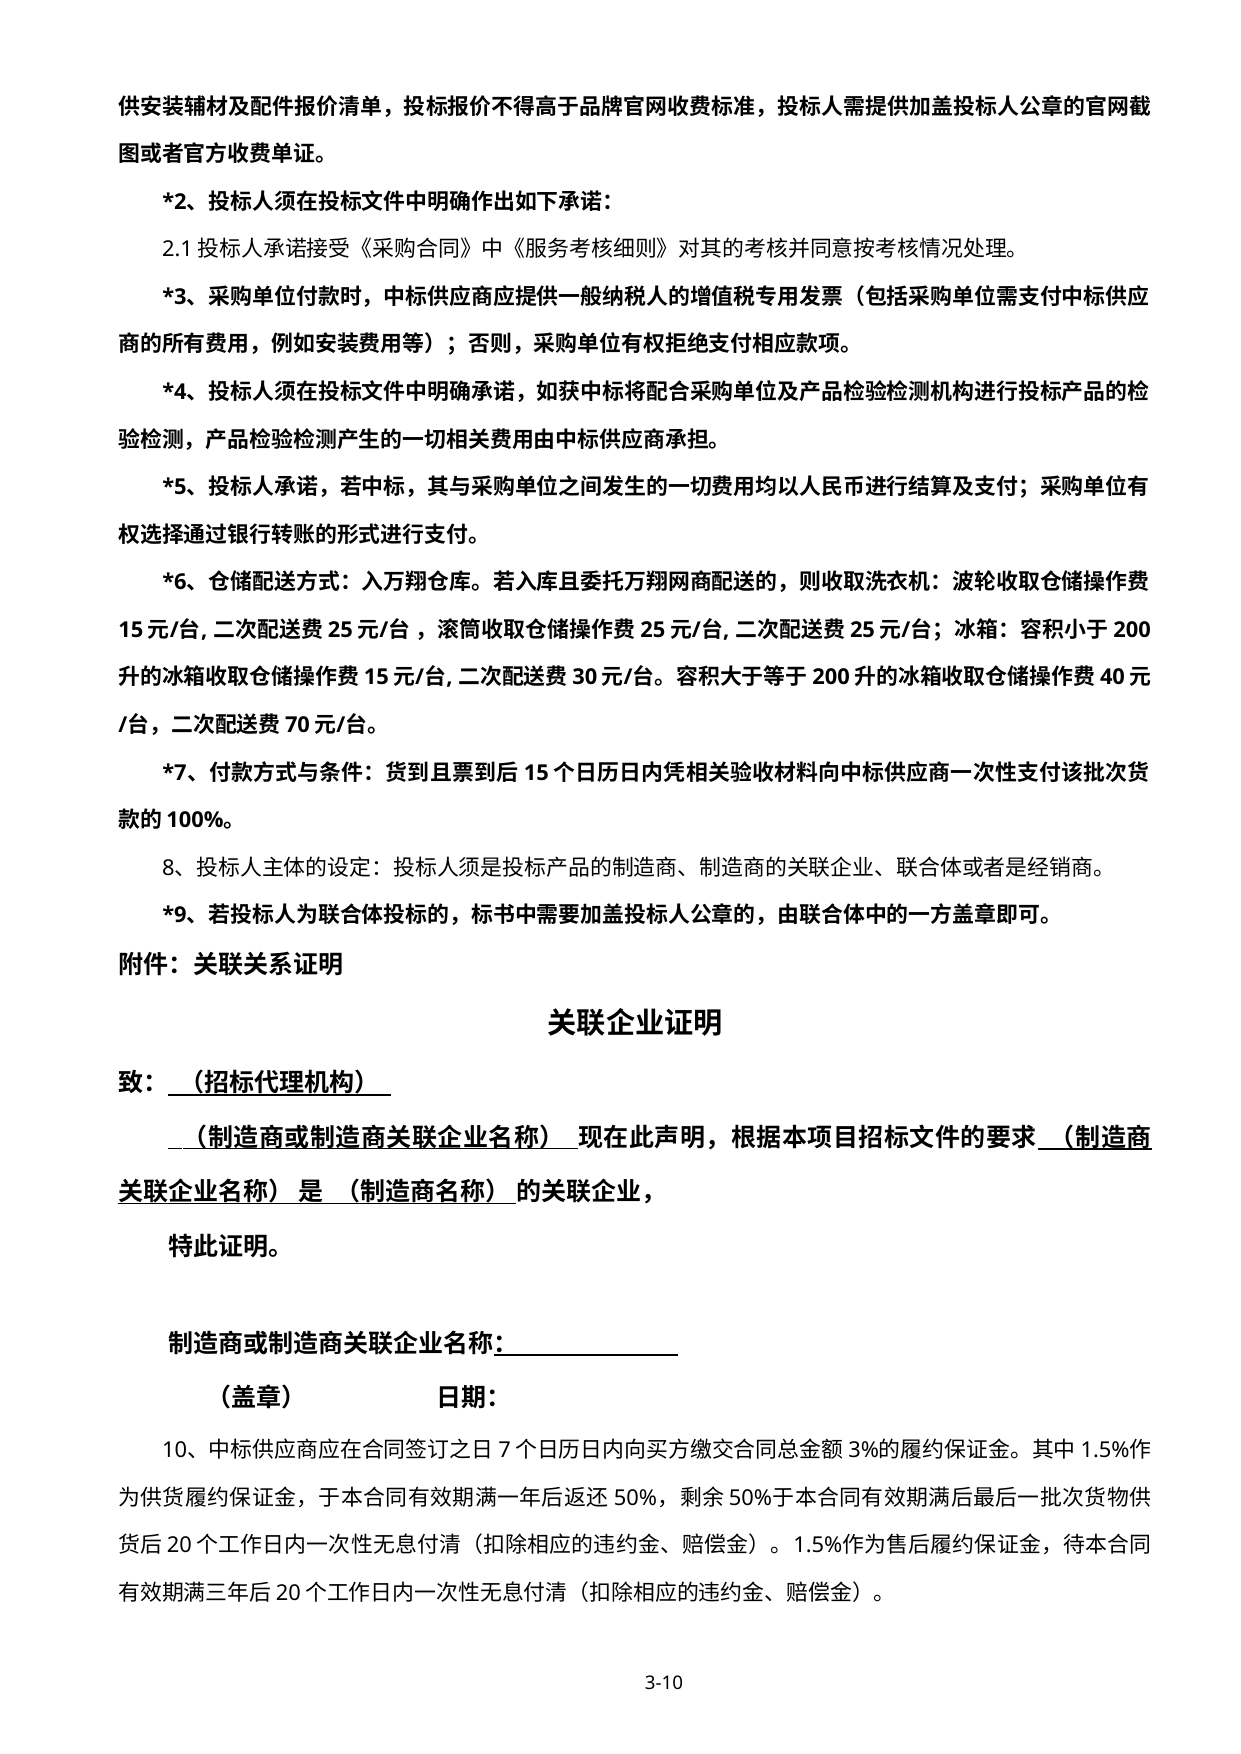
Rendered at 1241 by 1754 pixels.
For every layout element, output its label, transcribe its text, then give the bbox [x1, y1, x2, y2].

text *3、采购单位付款时，中标供应商应提供一般纳税人的增值税专用发票（包括采购单位需支付中标供应商的所有费用，例如安装费用等）；否则，采购单位有权拒绝支付相应款项。 [118, 279, 1152, 358]
text 致： （招标代理机构） [118, 1063, 1152, 1099]
text （盖章） 日期： [118, 1378, 1152, 1414]
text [118, 89, 1152, 168]
text *2、投标人须在投标文件中明确作出如下承诺： [118, 184, 1152, 215]
text 制造商或制造商关联企业名称： [118, 1323, 1152, 1360]
text 特此证明。 [118, 1226, 1152, 1262]
text 附件：关联关系证明 [118, 945, 1152, 981]
text *7、付款方式与条件：货到且票到后15个日历日内凭相关验收材料向中标供应商一次性支付该批次货款的100%。 [118, 754, 1152, 834]
text *5、投标人承诺，若中标，其与采购单位之间发生的一切费用均以人民币进行结算及支付；采购单位有权选择通过银行转账的形式进行支付。 [118, 469, 1152, 548]
text *9、若投标人为联合体投标的，标书中需要加盖投标人公章的，由联合体中的一方盖章即可。 [118, 897, 1152, 929]
text 2.1投标人承诺接受《采购合同》中《服务考核细则》对其的考核并同意按考核情况处理。 [118, 231, 1152, 263]
text 关联企业证明 [118, 999, 1152, 1042]
text 8、投标人主体的设定：投标人须是投标产品的制造商、制造商的关联企业、联合体或者是经销商。 [118, 850, 1152, 882]
text （制造商或制造商关联企业名称） 现在此声明，根据本项目招标文件的要求 （制造商关联企业名称） 是 （制造商名称） 的关联企业， [118, 1117, 1152, 1208]
text 10、中标供应商应在合同签订之日7个日历日内向买方缴交合同总金额3%的履约保证金。其中1.5%作为供货履约保证金，于本合同有效期满一年后返还50%，剩余50%于本合同有效期满后最后一批次货物供货后20个工作日内一次性无息付清（扣除相应的违约金、赔偿金）。1.5%作为售后履约保证金，待本合同有效期满三年后20个工作日内一次性无息付清（扣除相应的违约金、赔偿金）。 [118, 1432, 1152, 1607]
text *6、仓储配送方式：入万翔仓库。若入库且委托万翔网商配送的，则收取洗衣机：波轮收取仓储操作费15元/台, 二次配送费25元/台 ，滚筒收取仓储操作费25元/台, 二次配送费25元/台；冰箱：容积小于200升的冰箱收取仓储操作费15元/台, 二次配送费30元/台。容积大于等于200升的冰箱收取仓储操作费40元/台，二次配送费70元/台。 [118, 564, 1152, 739]
text *4、投标人须在投标文件中明确承诺，如获中标将配合采购单位及产品检验检测机构进行投标产品的检验检测，产品检验检测产生的一切相关费用由中标供应商承担。 [118, 374, 1152, 453]
